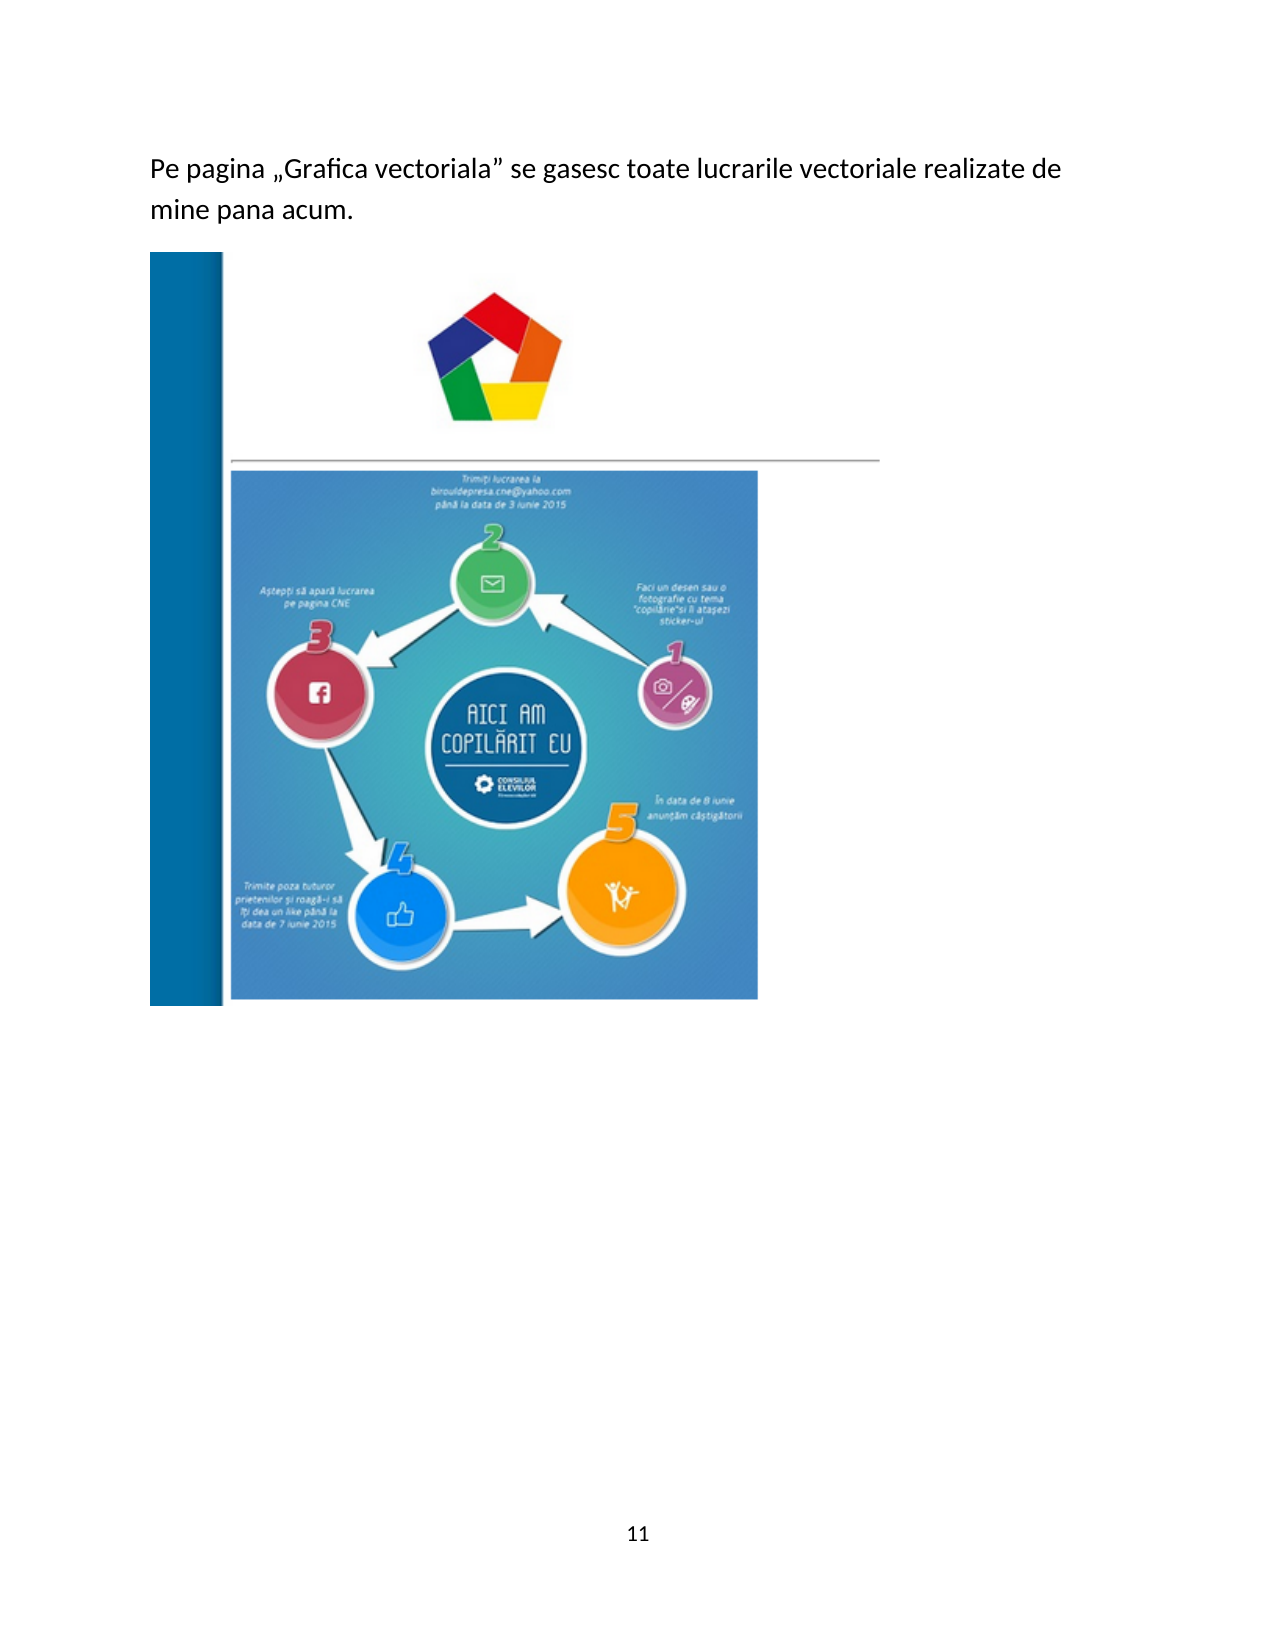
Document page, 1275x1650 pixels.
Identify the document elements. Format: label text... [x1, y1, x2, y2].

text Pe pagina „Grafica vectoriala” se gasesc toate lucrarile vectoriale realizate de mine pana acum. [150, 150, 1125, 227]
picture [222, 252, 880, 1006]
